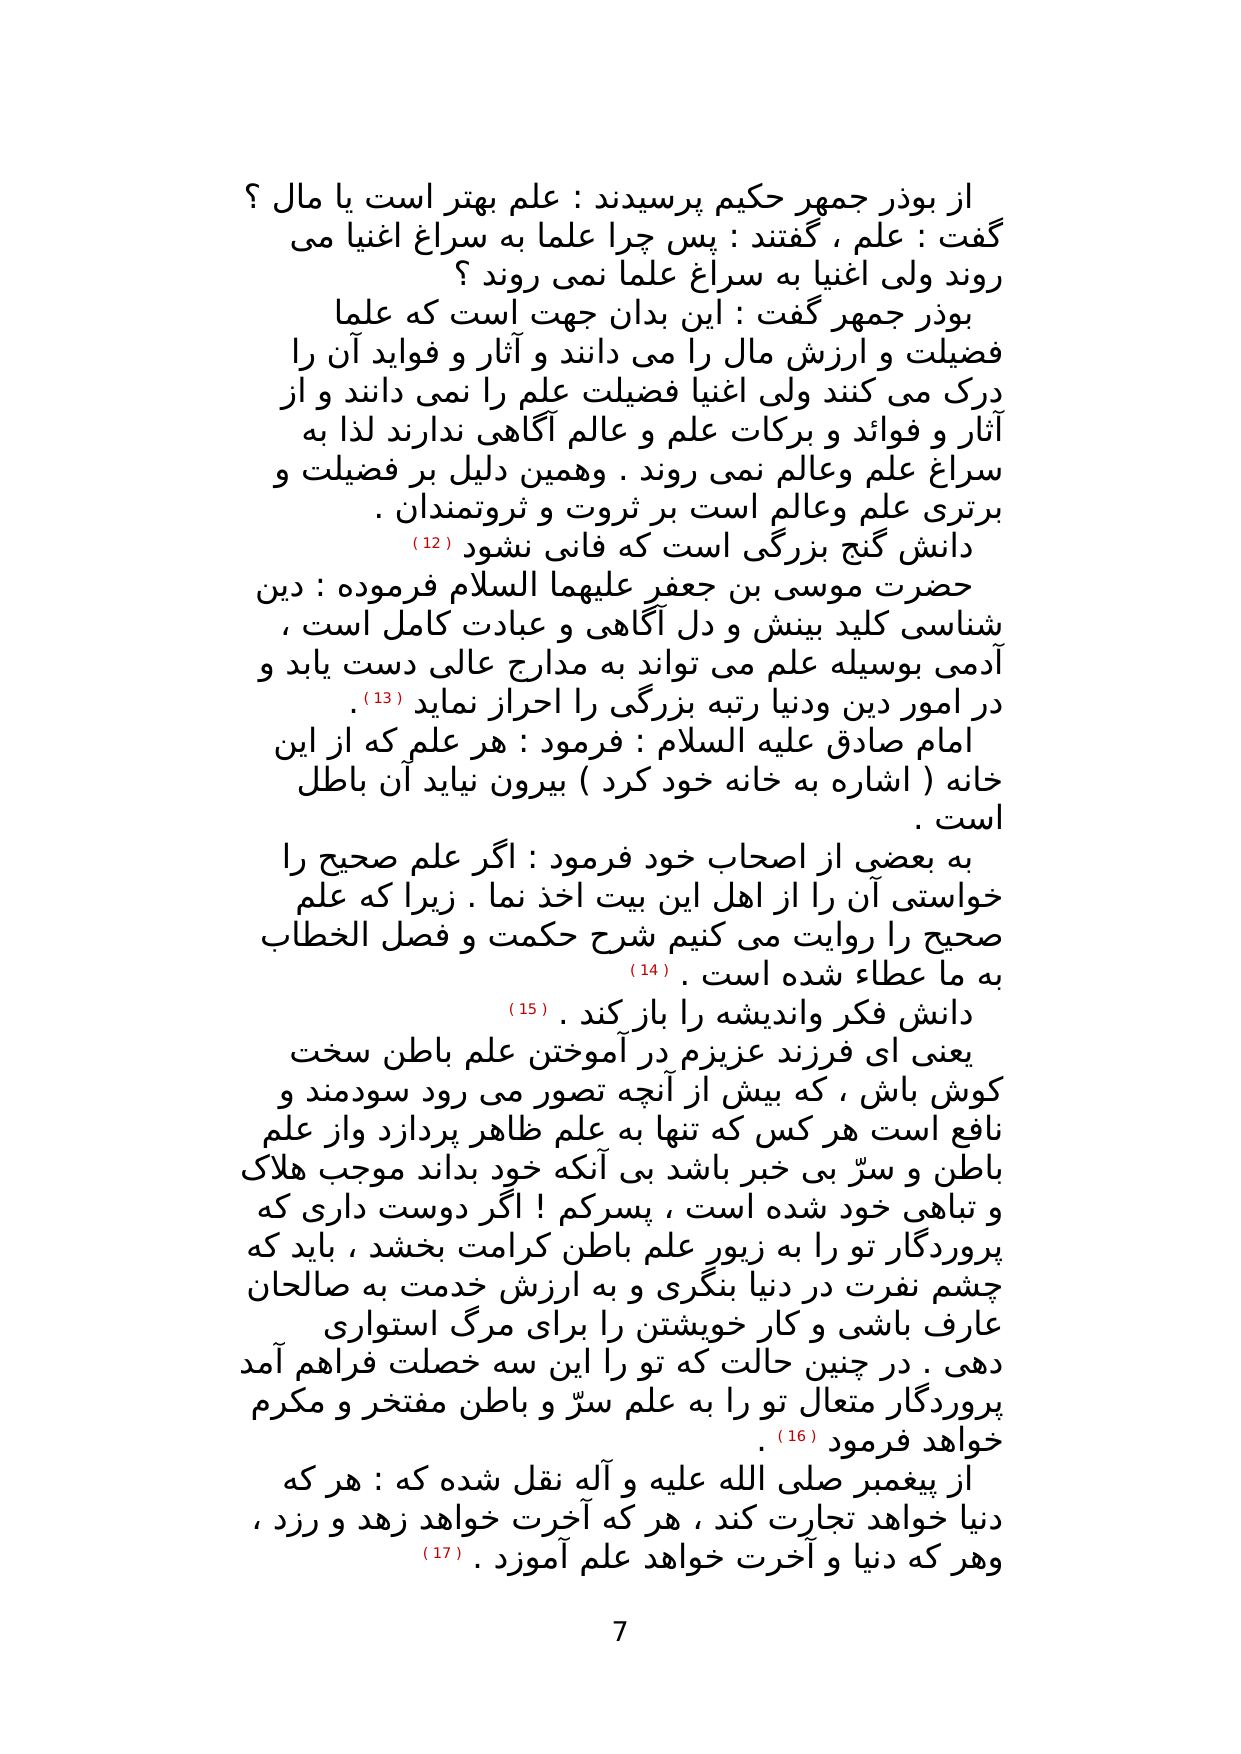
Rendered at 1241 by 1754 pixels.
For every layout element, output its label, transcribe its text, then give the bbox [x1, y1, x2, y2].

text بوذر جمهر گفت : این بدان جهت است که علما فضیلت و ارزش مال را می دانند و آثار و فواید آن را درک می کنند ولی اغنیا فضیلت علم را نمی دانند و از آثار و فوائد و برکات علم و عالم آگاهی ندارند لذا به سراغ علم وعالم نمی روند . وهمین دلیل بر فضیلت و برتری علم وعالم است بر ثروت و ثروتمندان . [236, 294, 1004, 527]
text از بوذر جمهر حکیم پرسیدند : علم بهتر است یا مال ؟ گفت : علم ، گفتند : پس چرا علما به سراغ اغنیا می روند ولی اغنیا به سراغ علما نمی روند ؟ [236, 177, 1004, 294]
text حضرت موسی بن جعفر علیهما السلام فرموده : دین شناسی کلید بینش و دل آگاهی و عبادت کامل است ، آدمی بوسیله علم می تواند به مدارج عالی دست یابد و در امور دین ودنیا رتبه بزرگی را احراز نماید ( 13 ) . [236, 566, 1004, 721]
text از پیغمبر صلی الله علیه و آله نقل شده که : هر که دنیا خواهد تجارت کند ، هر که آخرت خواهد زهد و رزد ، وهر که دنیا و آخرت خواهد علم آموزد . ( 17 ) [236, 1459, 1004, 1576]
text دانش فکر واندیشه را باز کند . ( 15 ) [236, 993, 1004, 1032]
text یعنی ای فرزند عزیزم در آموختن علم باطن سخت کوش باش ، که بیش از آنچه تصور می رود سودمند و نافع است هر کس که تنها به علم ظاهر پردازد واز علم باطن و سرّ بی خبر باشد بی آنکه خود بداند موجب هلاک و تباهی خود شده است ، پسرکم ! اگر دوست داری که پروردگار تو را به زیور علم باطن کرامت بخشد ، باید که چشم نفرت در دنیا بنگری و به ارزش خدمت به صالحان عارف باشی و کار خویشتن را برای مرگ استواری دهی . در چنین حالت که تو را این سه خصلت فراهم آمد پروردگار متعال تو را به علم سرّ و باطن مفتخر و مکرم خواهد فرمود ( 16 ) . [236, 1032, 1004, 1459]
text دانش گنج بزرگی است که فانی نشود ( 12 ) [236, 527, 1004, 566]
text به بعضی از اصحاب خود فرمود : اگر علم صحیح را خواستی آن را از اهل این بیت اخذ نما . زیرا که علم صحیح را روایت می کنیم شرح حکمت و فصل الخطاب به ما عطاء شده است . ( 14 ) [236, 838, 1004, 993]
text امام صادق علیه السلام : فرمود : هر علم که از این خانه ( اشاره به خانه خود کرد ) بیرون نیاید آن باطل است . [236, 721, 1004, 838]
